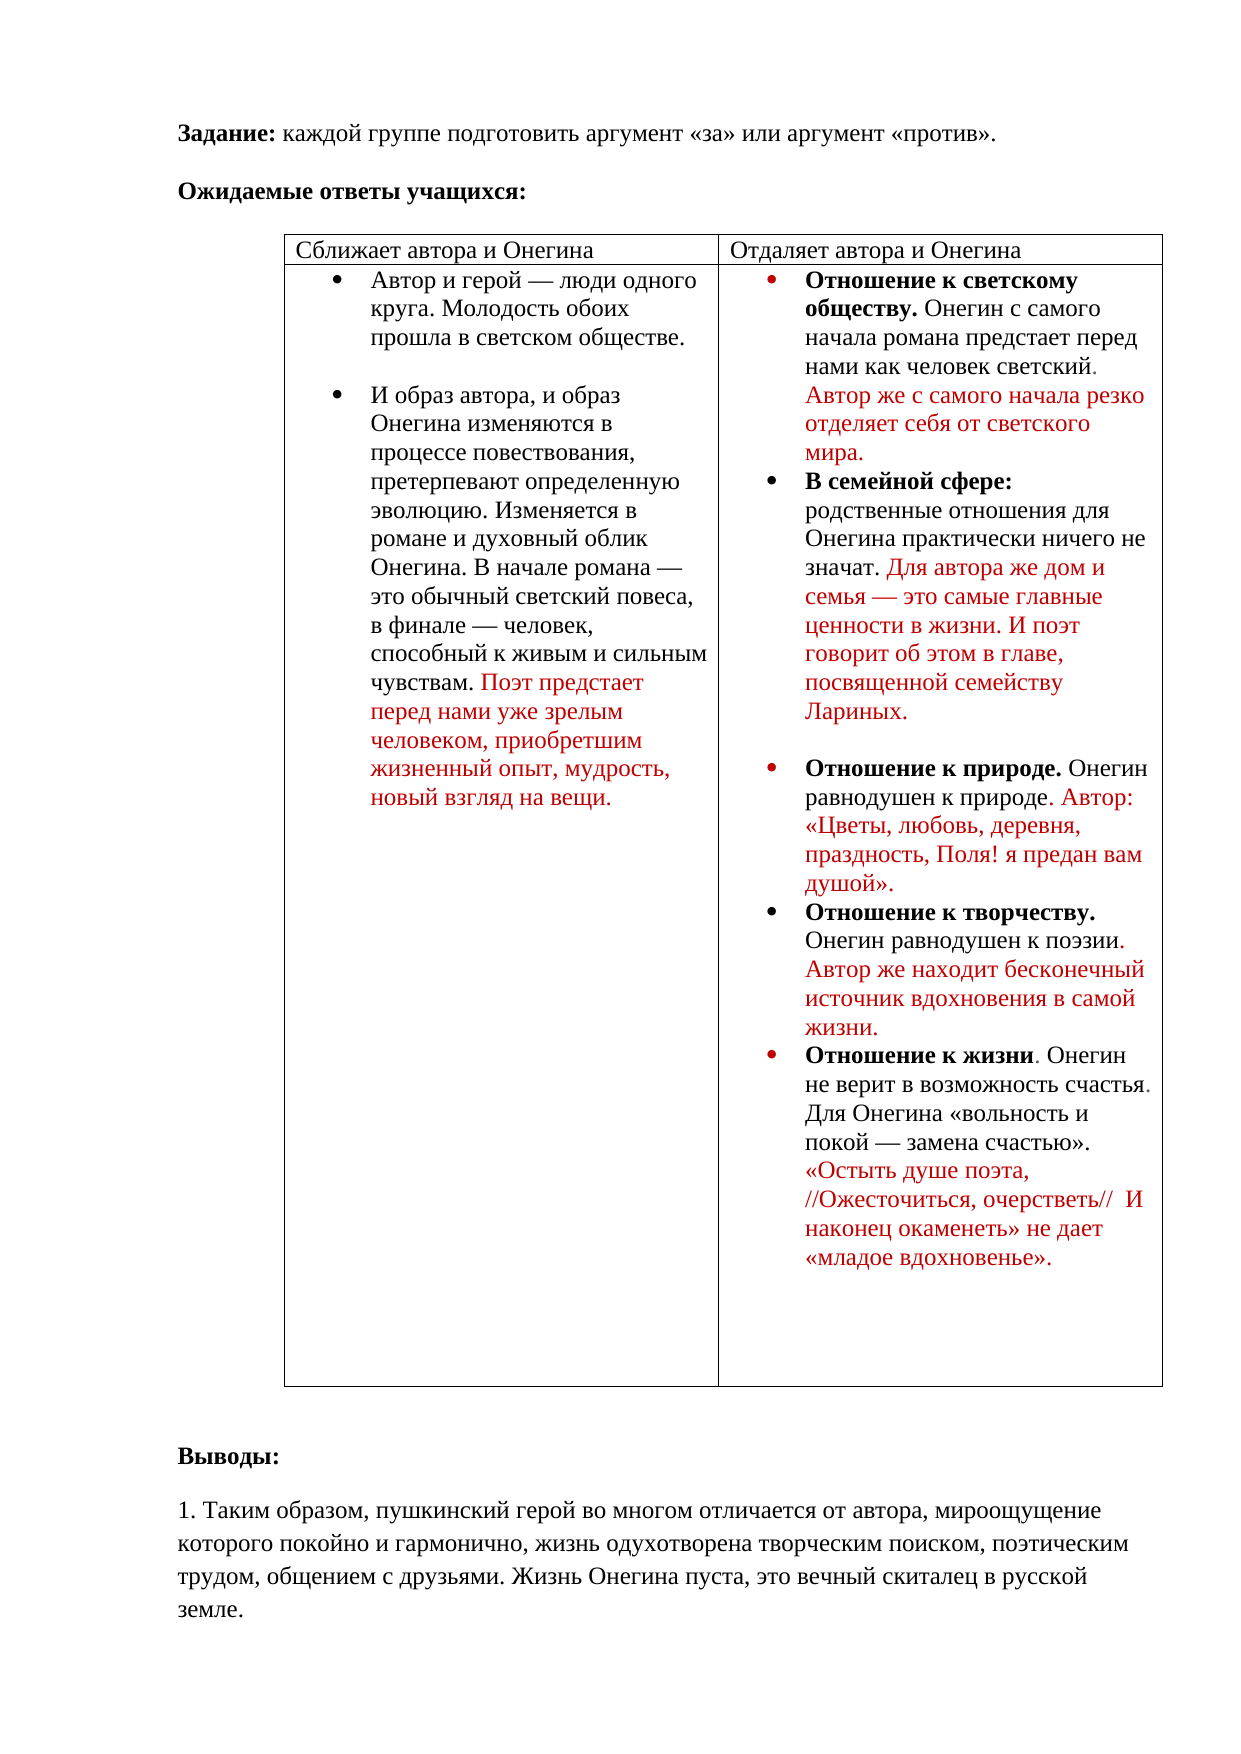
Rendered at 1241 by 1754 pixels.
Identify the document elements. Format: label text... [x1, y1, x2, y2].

table_cell Отношение к светскому обществу. Онегин с самого начала романа предстает перед нами как человек светский. Автор же с самого начала резко отделяет себя от светского мира. В семейной сфере: родственные отношения для Онегина практически ничего не значат. Для автора же дом и семья — это самые главные ценности в жизни. И поэт говорит об этом в главе, посвященной семейству Лариных. Отношение к природе. Онегин равнодушен к природе. Автор: «Цветы, любовь, деревня, праздность, Поля! я предан вам душой». Отношение к творчеству. Онегин равнодушен к поэзии. Автор же находит бесконечный источник вдохновения в самой жизни. Отношение к жизни. Онегин не верит в возможность счастья. Для Онегина «вольность и покой — замена счастью». «Остыть душе поэта, //Ожесточиться, очерстветь// И наконец окаменеть» не дает «младое вдохновенье». [719, 265, 1162, 1386]
text Ожидаемые ответы учащихся: [177, 176, 1152, 205]
text Выводы: [177, 1441, 1152, 1470]
table_cell Автор и герой — люди одного круга. Молодость обоих прошла в светском обществе. И образ автора, и образ Онегина изменяются в процессе повествования, претерпевают определенную эволюцию. Изменяется в романе и духовный облик Онегина. В начале романа — это обычный светский повеса, в финале — человек, способный к живым и сильным чувствам. Поэт предстает перед нами уже зрелым человеком, приобретшим жизненный опыт, мудрость, новый взгляд на вещи. [285, 265, 718, 1386]
table_header Отдаляет автора и Онегина [719, 235, 1162, 264]
text 1. Таким образом, пушкинский герой во многом отличается от автора, мироощущение которого покойно и гармонично, жизнь одухотворена творческим поиском, поэтическим трудом, общением с друзьями. Жизнь Онегина пуста, это вечный скиталец в русской земле. [177, 1495, 1152, 1623]
text Задание: каждой группе подготовить аргумент «за» или аргумент «против». [177, 118, 1152, 147]
table_header Сближает автора и Онегина [285, 235, 718, 264]
